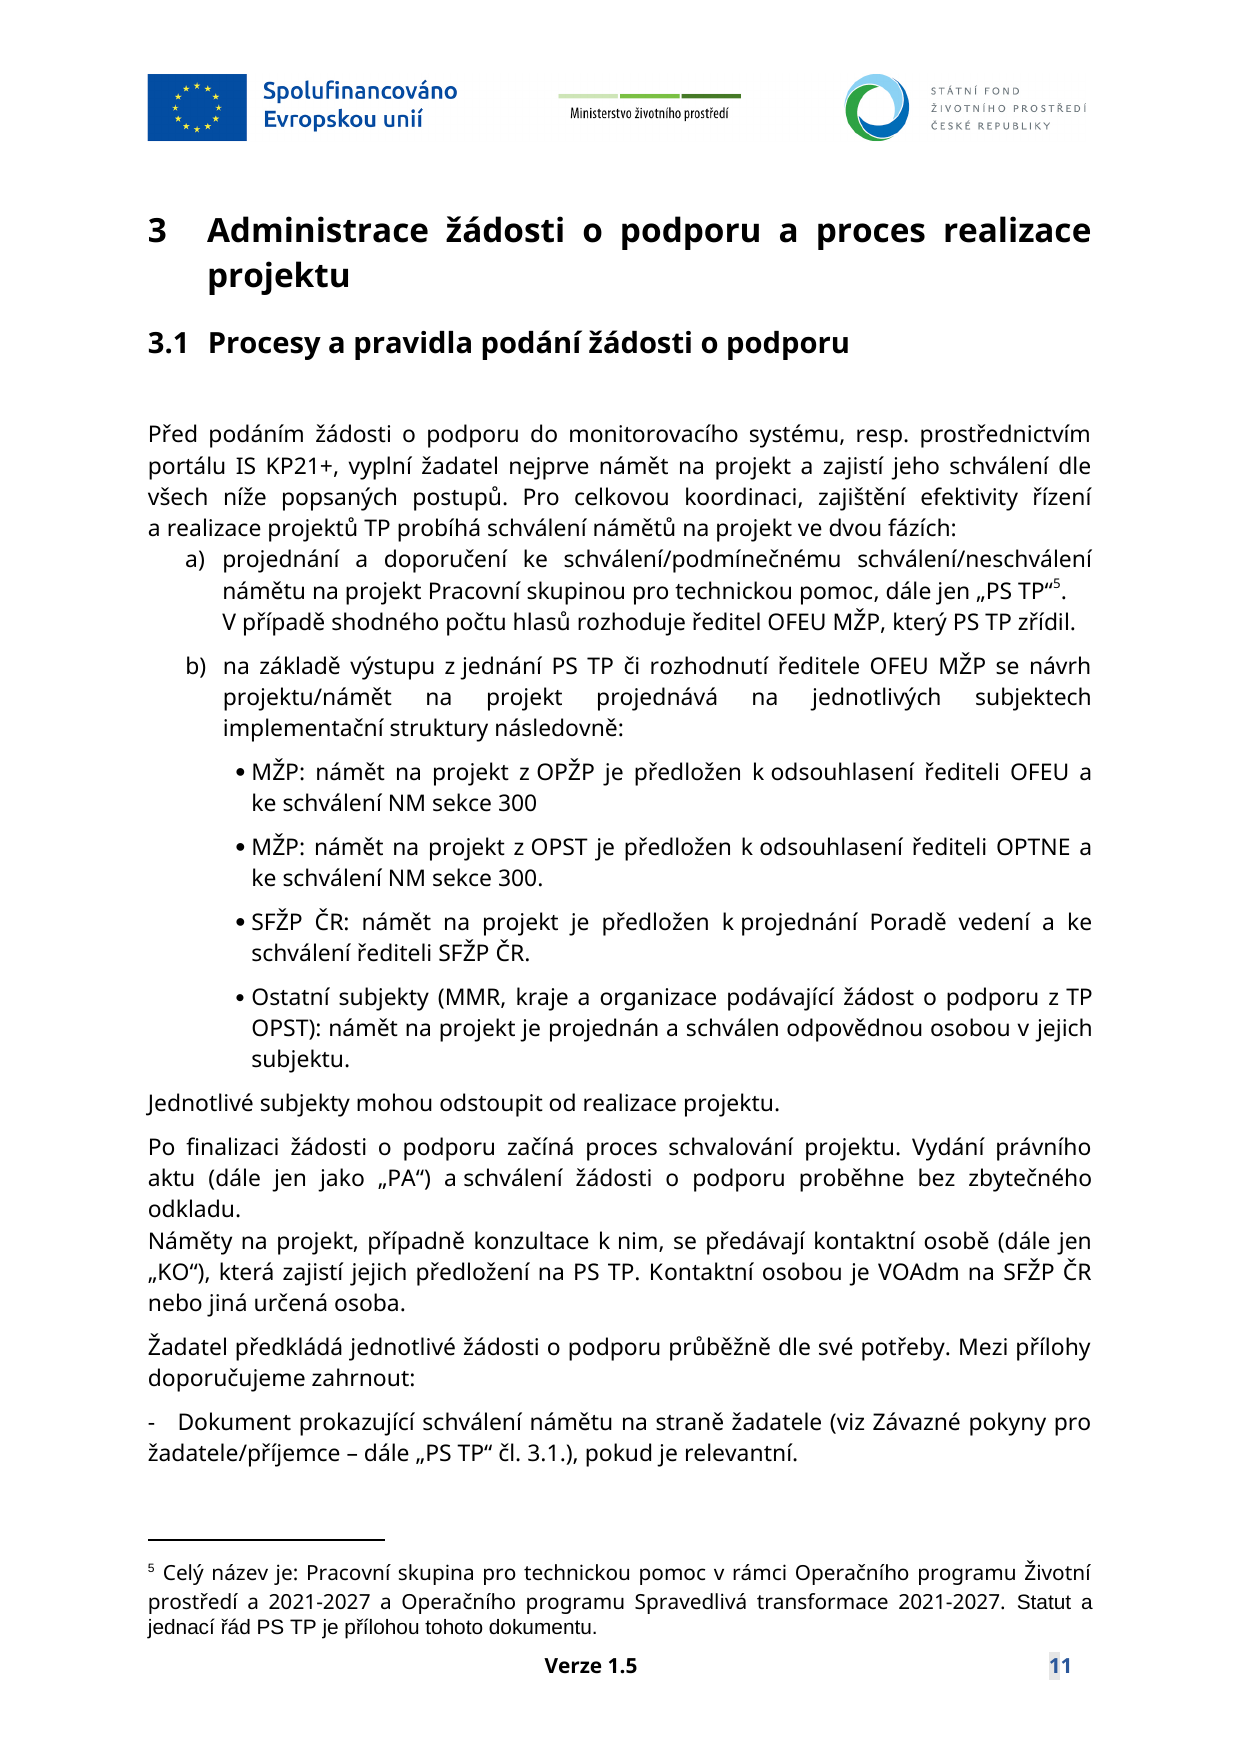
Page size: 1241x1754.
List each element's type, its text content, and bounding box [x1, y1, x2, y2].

list projednání a doporučení ke schválení/podmínečnému schválení/neschválení námětu na projekt Pracovní skupinou pro technickou pomoc, dále jen „PS TP“. [185, 543, 1092, 606]
list MŽP: námět na projekt z OPŽP je předložen k odsouhlasení řediteli OFEU a ke schválení NM sekce 300 [236, 756, 1092, 818]
list Ostatní subjekty (MMR, kraje a organizace podávající žádost o podporu z TP OPST): námět na projekt je projednán a schválen odpovědnou osobou v jejich subjektu. [236, 981, 1092, 1074]
list V případě shodného počtu hlasů rozhoduje ředitel OFEU MŽP, který PS TP zřídil. [222, 606, 1092, 637]
text Jednotlivé subjekty mohou odstoupit od realizace projektu. [148, 1087, 1092, 1118]
subtitle Administrace žádosti o podporu a proces realizace projektu [148, 207, 1092, 297]
picture [147, 73, 1086, 142]
text Před podáním žádosti o podporu do monitorovacího systému, resp. prostřednictvím portálu IS KP21+, vyplní žadatel nejprve námět na projekt a zajistí jeho schválení dle všech níže popsaných postupů. Pro celkovou koordinaci, zajištění efektivity řízení a realizace projektů TP probíhá schválení námětů na projekt ve dvou fázích: [148, 418, 1092, 543]
text Žadatel předkládá jednotlivé žádosti o podporu průběžně dle své potřeby. Mezi přílohy doporučujeme zahrnout: [148, 1331, 1092, 1393]
list na základě výstupu z jednání PS TP či rozhodnutí ředitele OFEU MŽP se návrh projektu/námět na projekt projednává na jednotlivých subjektech implementační struktury následovně: [185, 649, 1092, 743]
text Náměty na projekt, případně konzultace k nim, se předávají kontaktní osobě (dále jen „KO“), která zajistí jejich předložení na PS TP. Kontaktní osobou je VOAdm na SFŽP ČR nebo jiná určená osoba. [148, 1224, 1092, 1318]
list SFŽP ČR: námět na projekt je předložen k projednání Poradě vedení a ke schválení řediteli SFŽP ČR. [236, 906, 1092, 968]
subtitle Procesy a pravidla podání žádosti o podporu [148, 322, 1092, 362]
list MŽP: námět na projekt z OPST je předložen k odsouhlasení řediteli OPTNE a ke schválení NM sekce 300. [236, 831, 1092, 893]
text Po finalizaci žádosti o podporu začíná proces schvalování projektu. Vydání právního aktu (dále jen jako „PA“) a schválení žádosti o podporu proběhne bez zbytečného odkladu. [148, 1131, 1092, 1224]
text - Dokument prokazující schválení námětu na straně žadatele (viz Závazné pokyny pro žadatele/příjemce – dále „PS TP“ čl. 3.1.), pokud je relevantní. [148, 1406, 1092, 1468]
